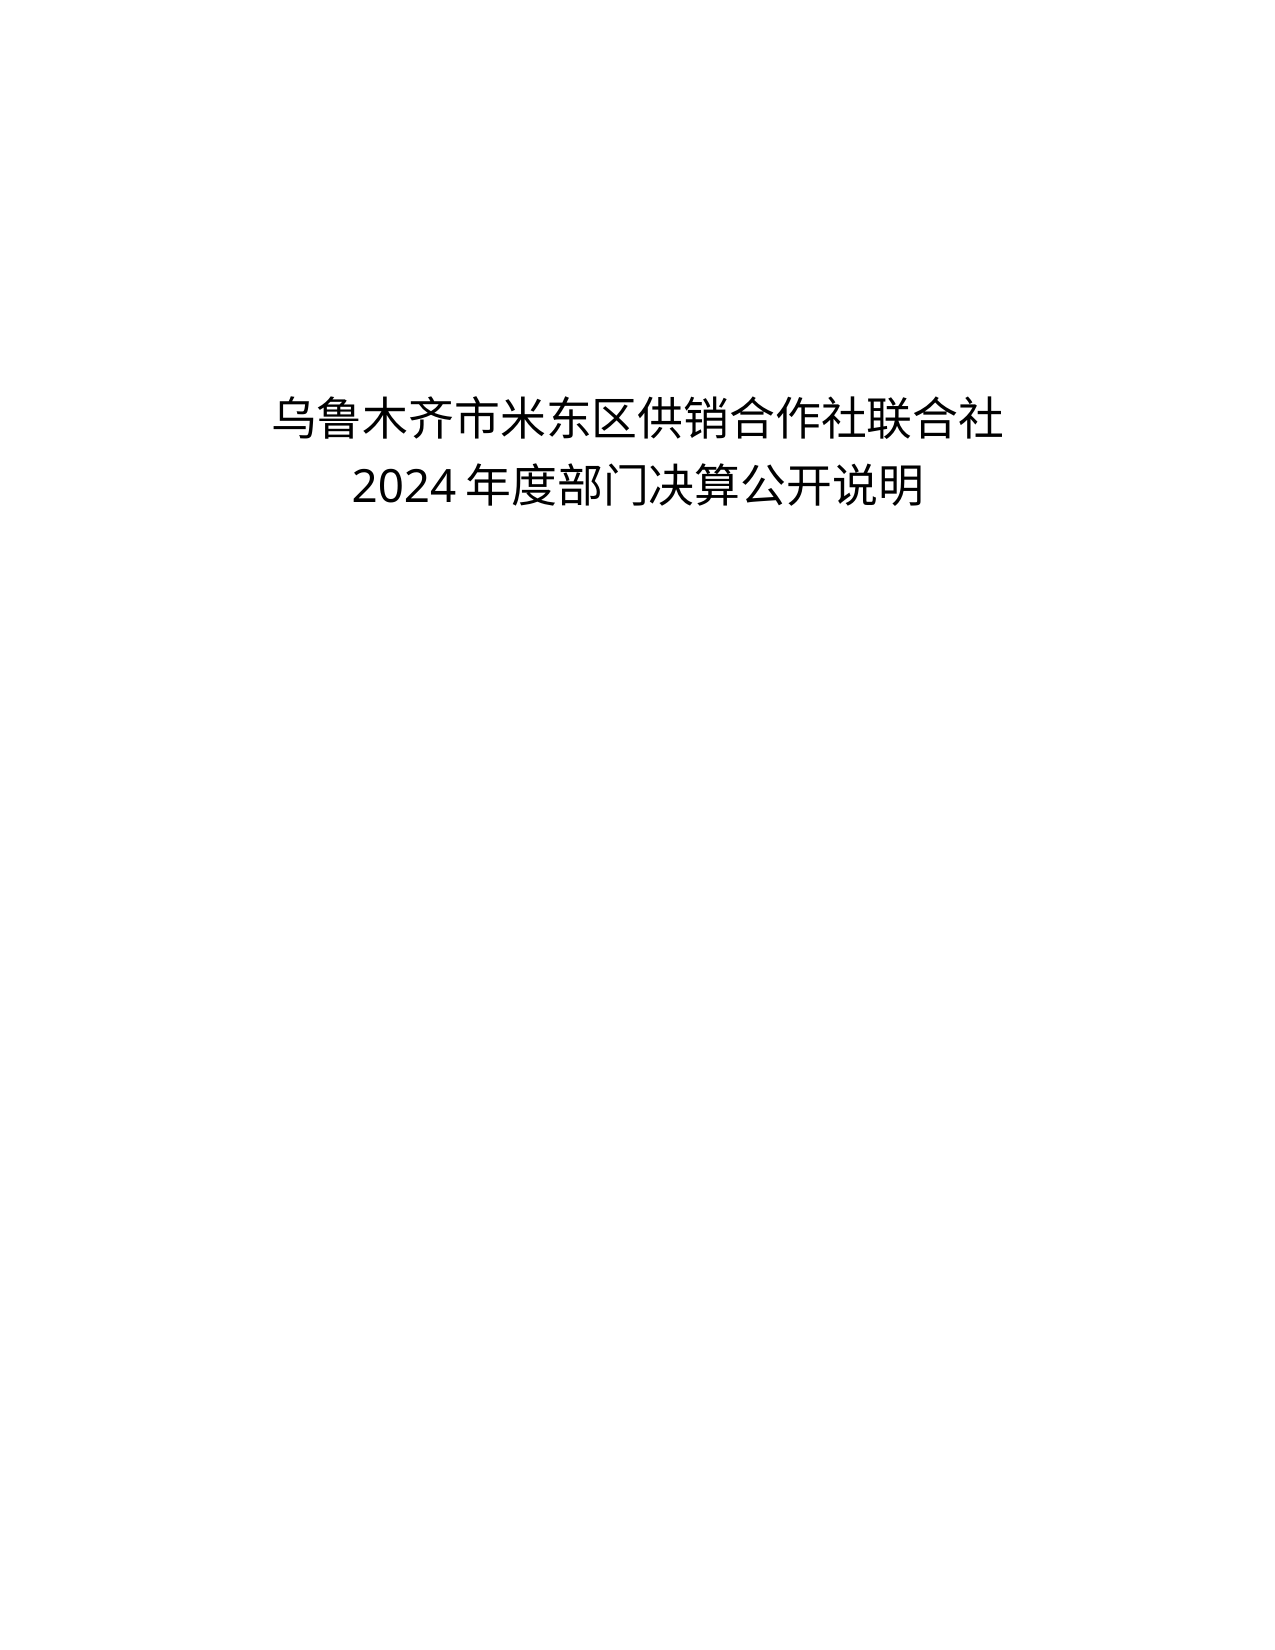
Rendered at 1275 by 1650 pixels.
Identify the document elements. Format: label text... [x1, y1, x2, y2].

text 乌鲁木齐市米东区供销合作社联合社 [187, 383, 1087, 449]
text 2024年度部门决算公开说明 [187, 449, 1087, 516]
